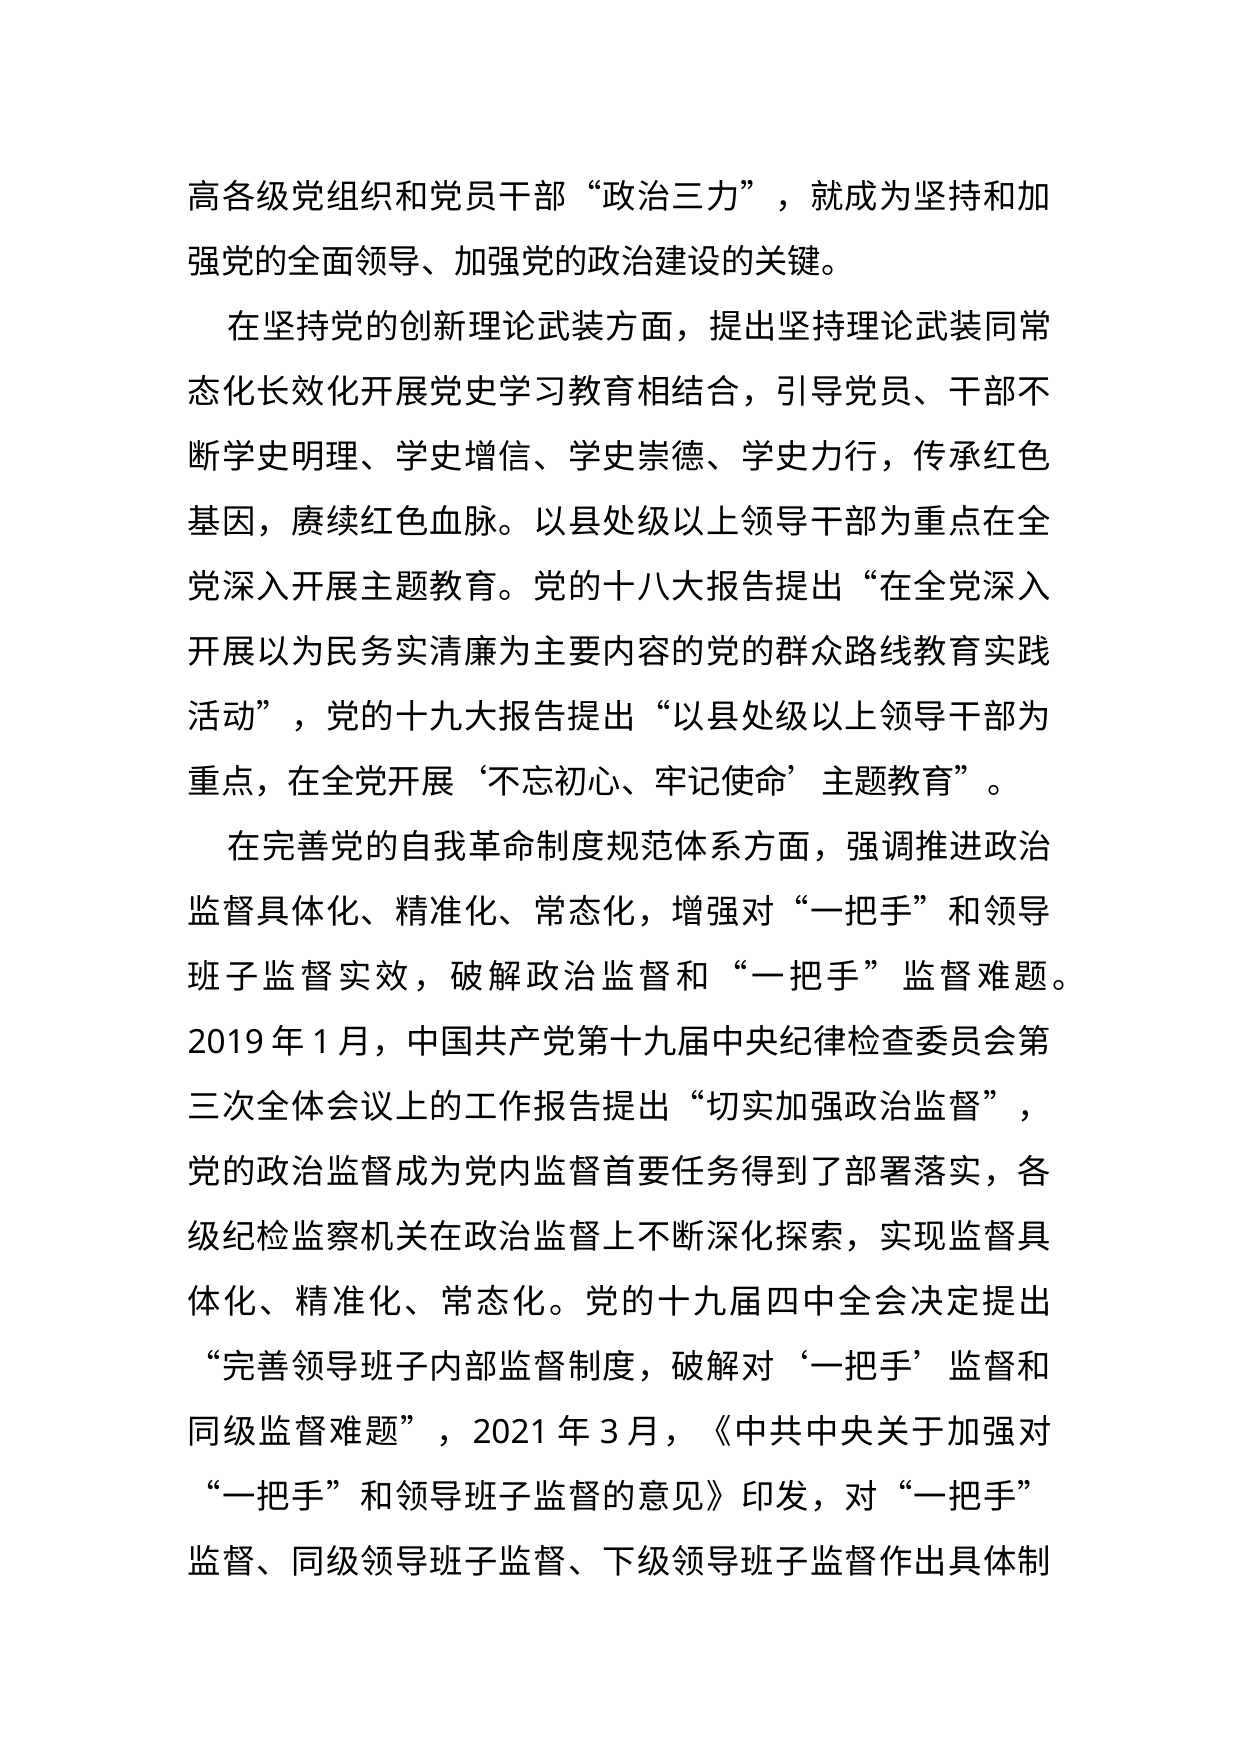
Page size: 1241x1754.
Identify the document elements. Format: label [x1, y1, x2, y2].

text [187, 162, 1053, 1592]
